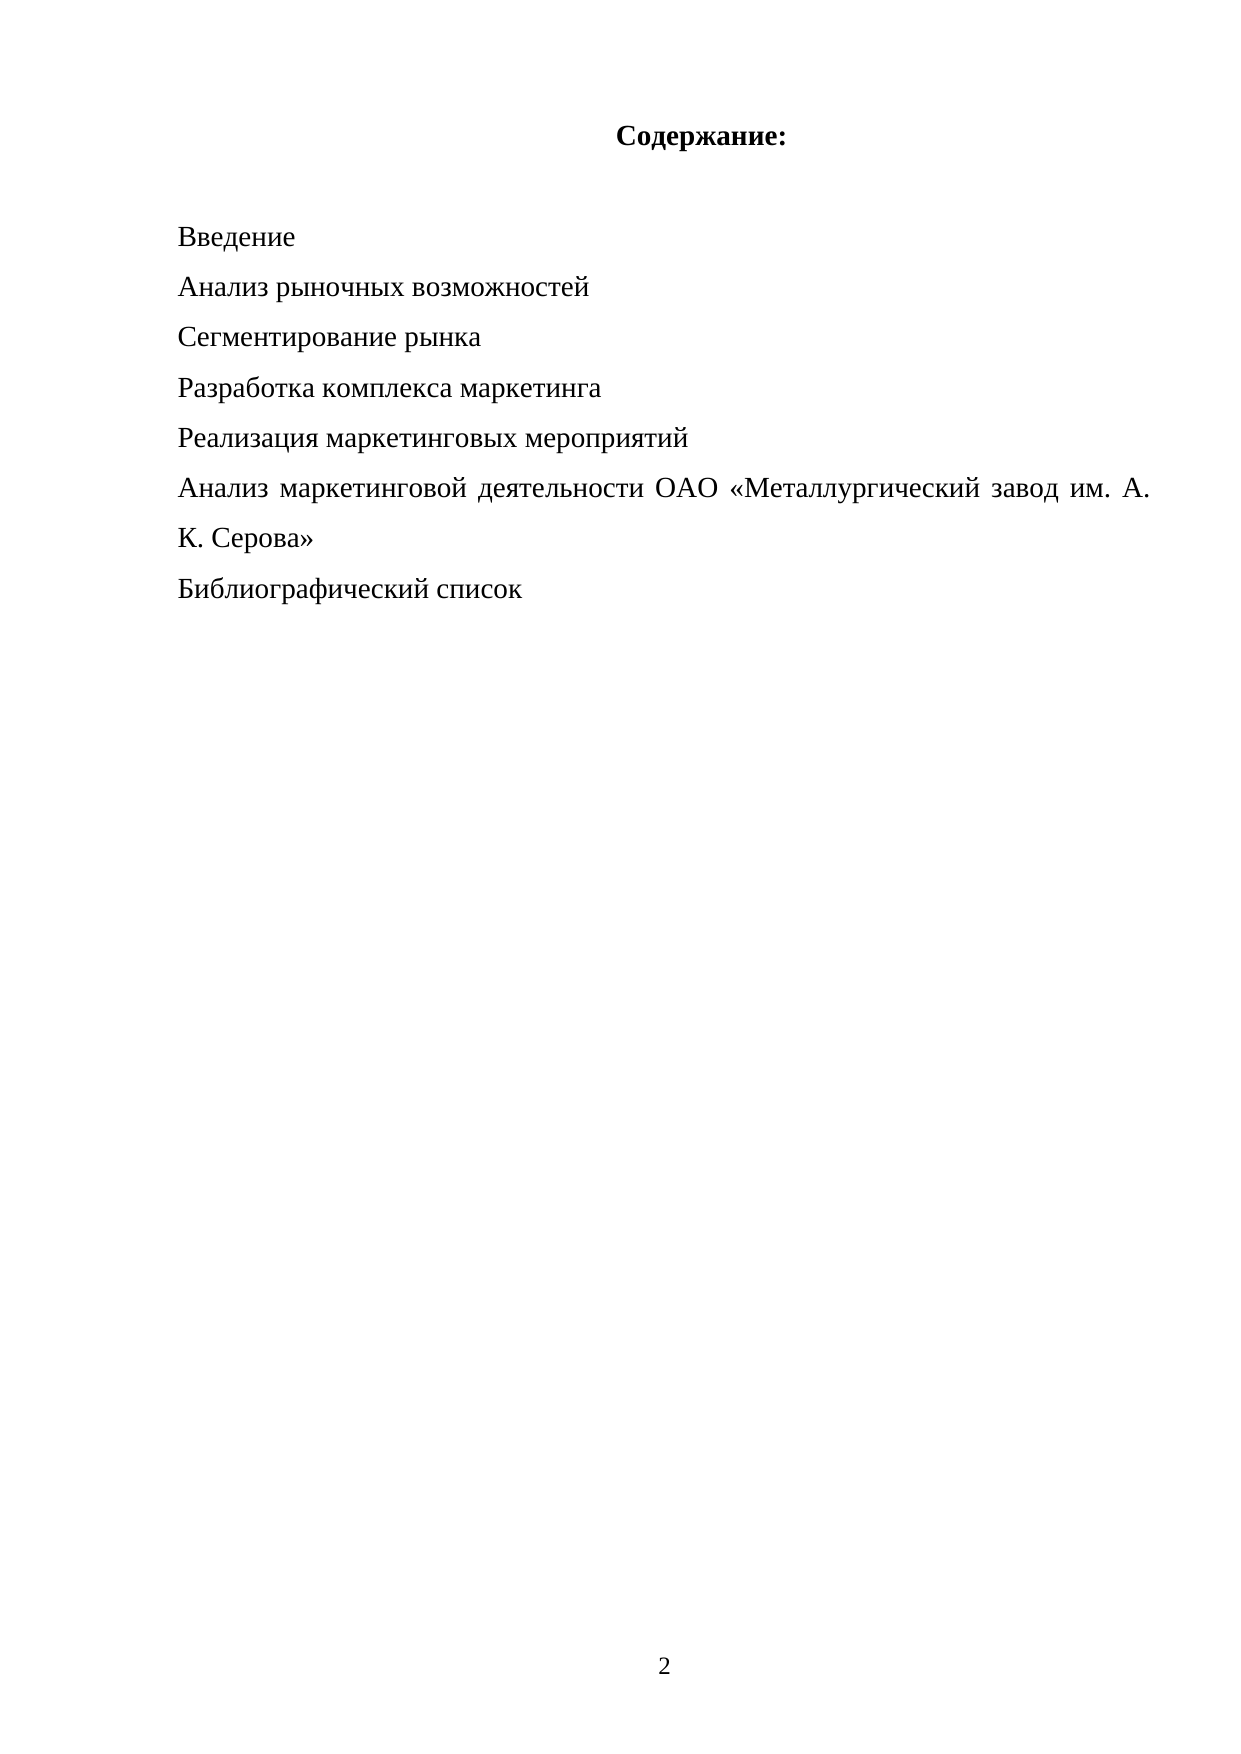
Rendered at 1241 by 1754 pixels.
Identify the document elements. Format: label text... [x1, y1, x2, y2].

text Анализ рыночных возможностей 4 [177, 269, 1152, 303]
text Введение 3 [177, 219, 1152, 252]
text Содержание: [177, 118, 1152, 152]
text Анализ маркетинговой деятельности ОАО «Металлургический завод им. А. К. Серова» 16 [177, 470, 1152, 554]
text Разработка комплекса маркетинга 10 [177, 370, 1152, 403]
text Реализация маркетинговых мероприятий 11 [177, 420, 1152, 453]
text Библиографический список 21 [177, 571, 1152, 604]
text Сегментирование рынка 5 [177, 319, 1152, 353]
